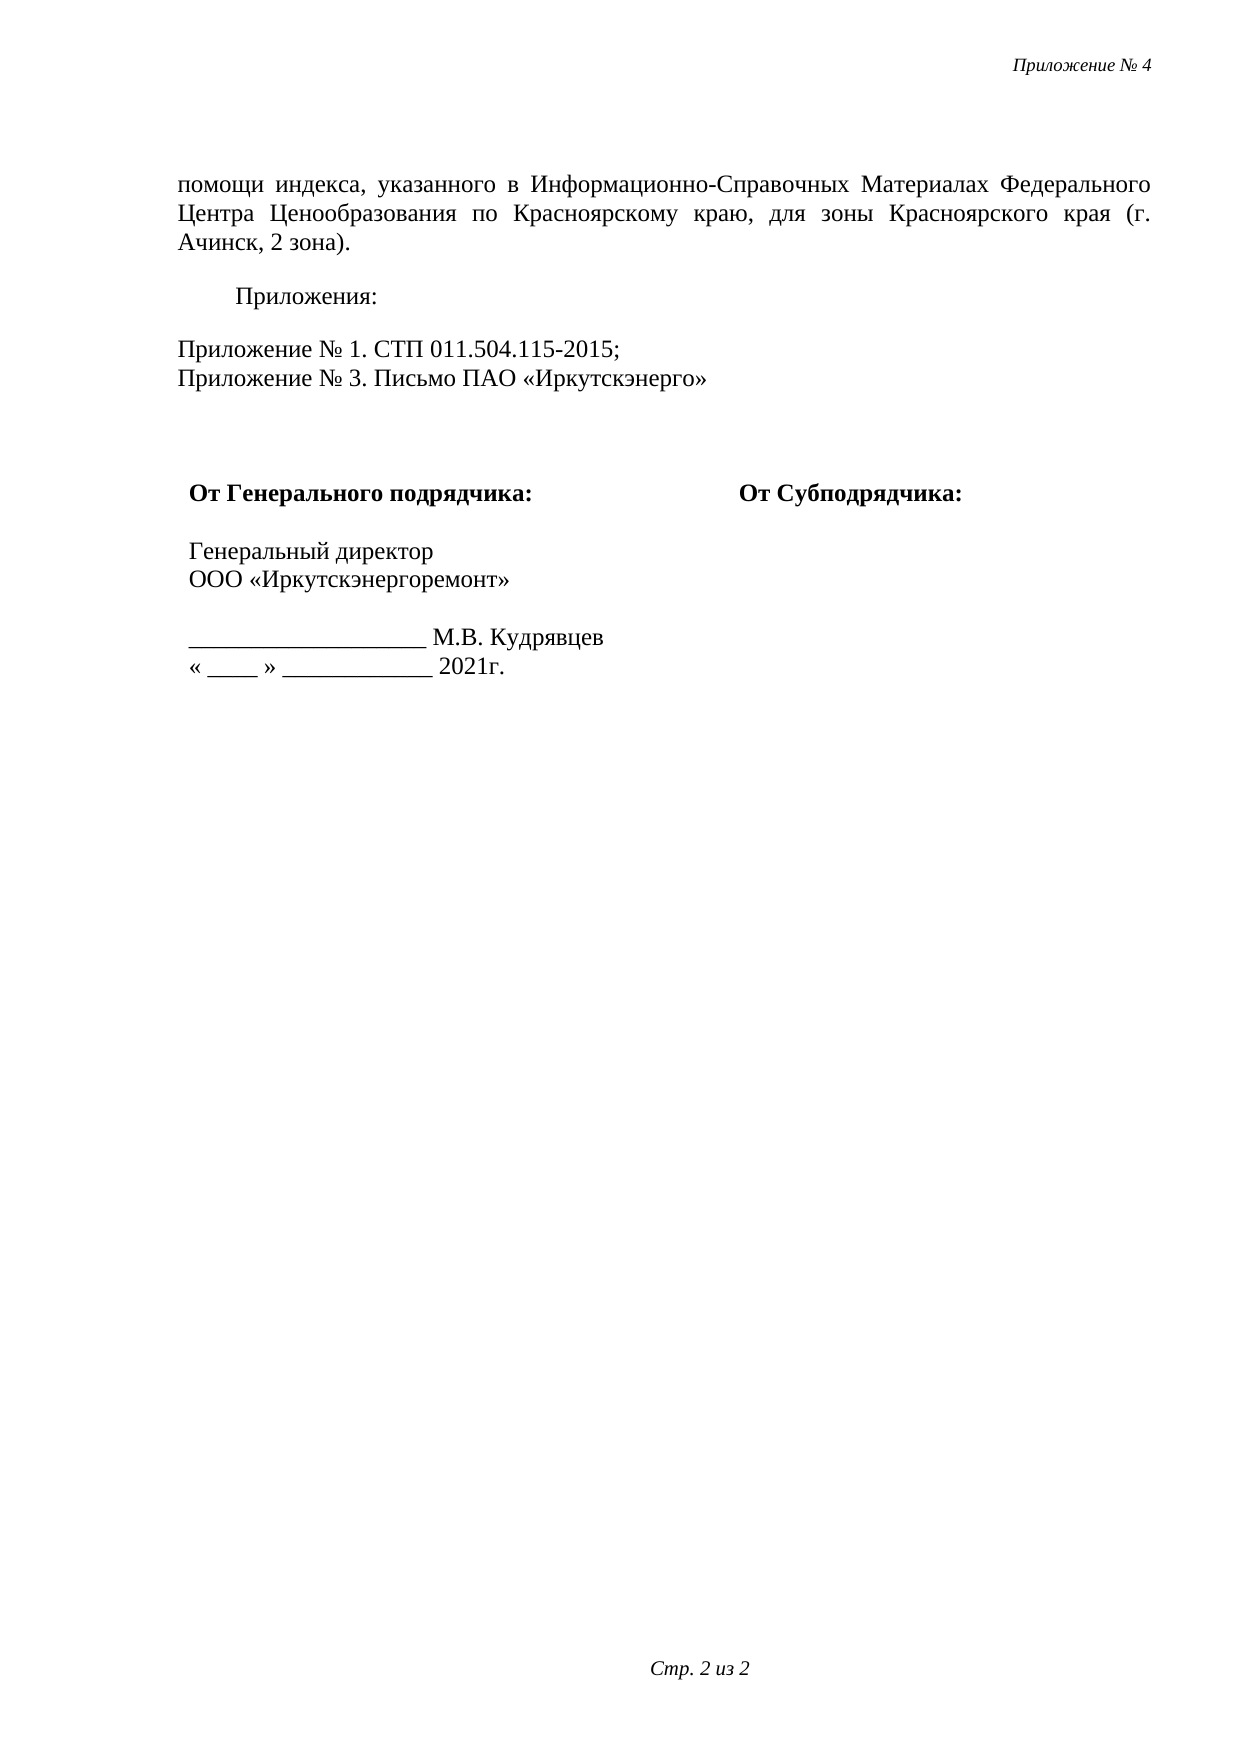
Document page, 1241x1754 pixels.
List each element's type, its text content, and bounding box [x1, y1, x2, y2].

text Приложение № 1. СТП 011.504.115-2015; [177, 334, 1152, 363]
text Приложение № 3. Письмо ПАО «Иркутскэнерго» [177, 363, 1152, 392]
table_header От Генерального подрядчика: Генеральный директор ООО «Иркутскэнергоремонт» ___________________ М.В. Кудрявцев « ____ » ____________ 2021г. [177, 478, 694, 679]
text Приложения: [235, 281, 1152, 309]
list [177, 169, 1152, 256]
table_header От Субподрядчика: [694, 478, 1117, 679]
